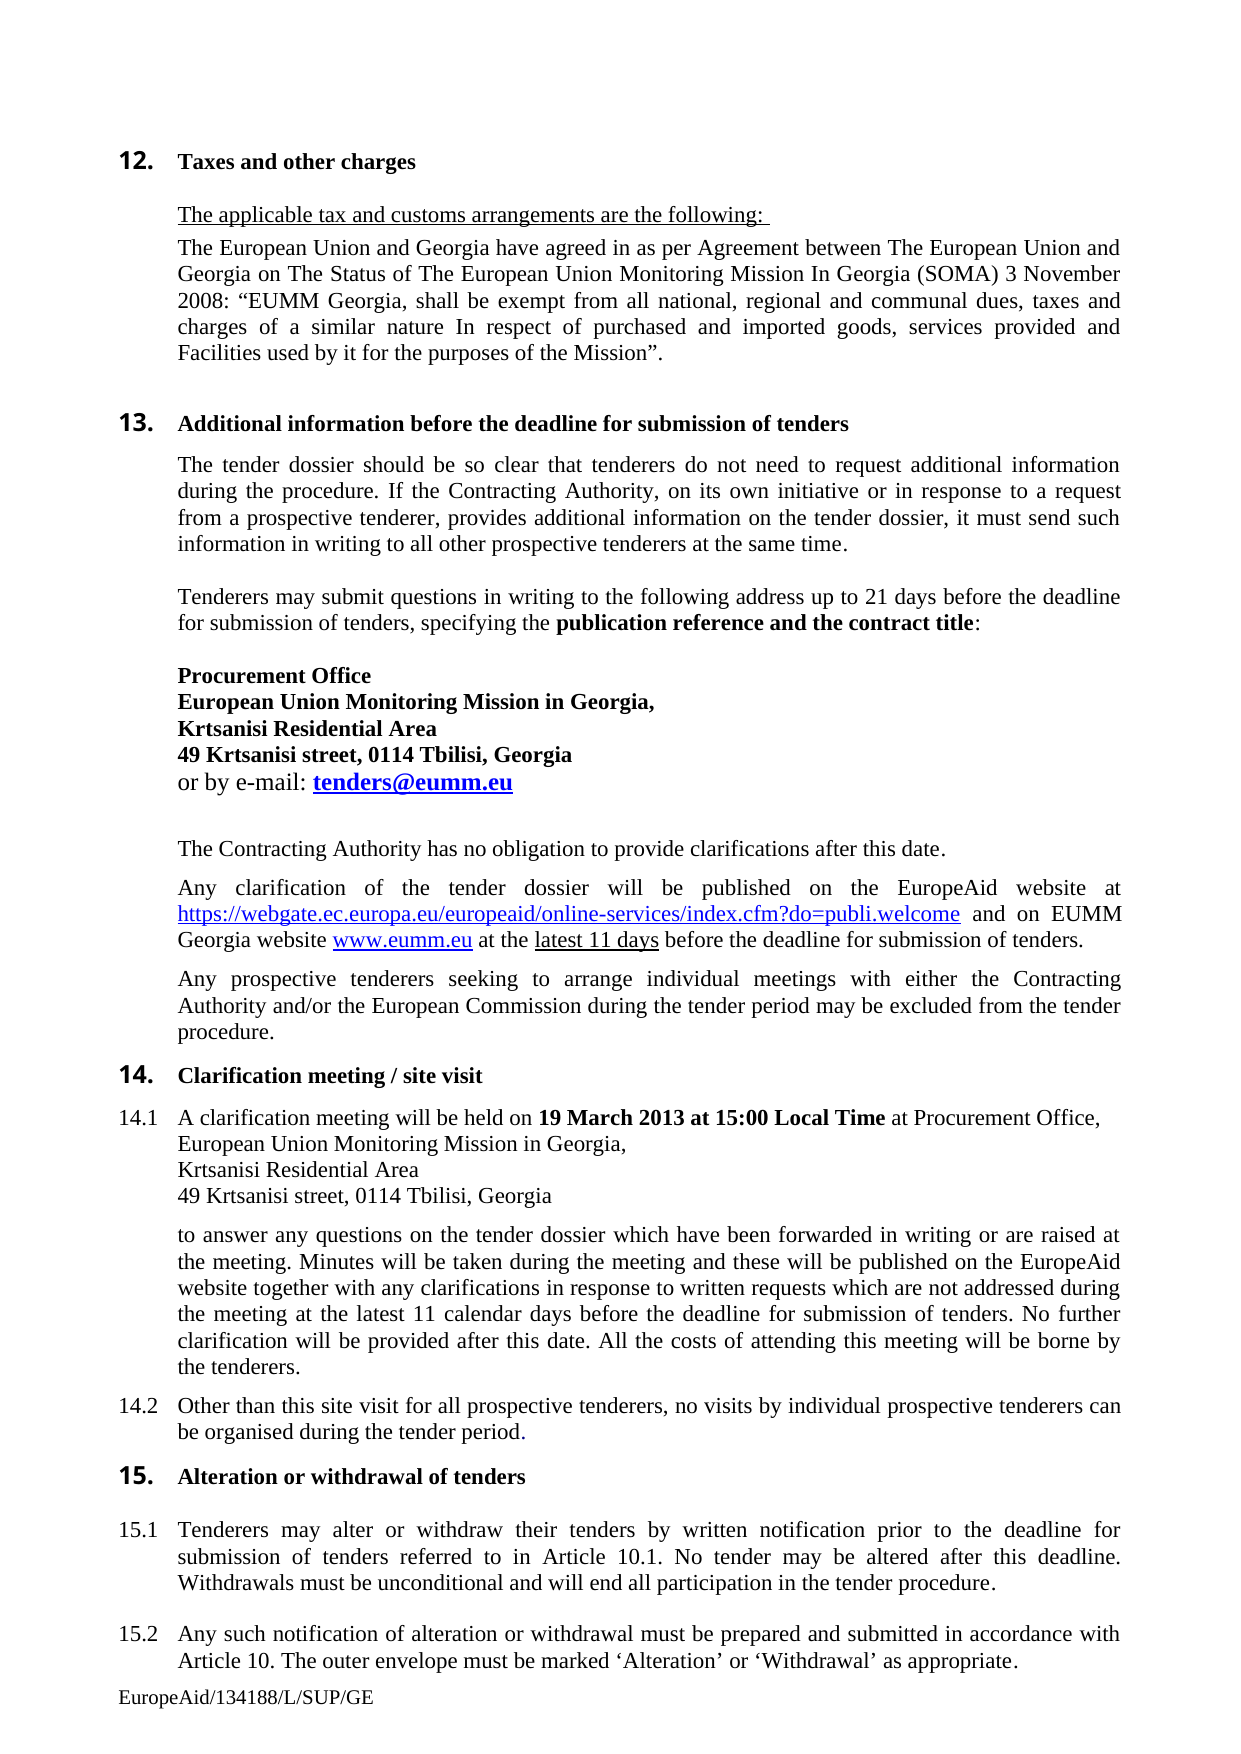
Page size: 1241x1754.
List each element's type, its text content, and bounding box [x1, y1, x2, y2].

text Any clarification of the tender dossier will be published on the EuropeAid website at https://webgate.ec.europa.eu/europeaid/online-services/index.cfm?do=publi.welcome and on EUMM Georgia website www.eumm.eu at the latest 11 days before the deadline for submission of tenders. [177, 874, 1122, 953]
text or by e-mail: tenders@eumm.eu [177, 767, 1122, 796]
text Procurement Office [177, 662, 1122, 688]
subtitle 15.2 Any such notification of alteration or withdrawal must be prepared and submitted in accordance with Article 10. The outer envelope must be marked ‘Alteration’ or ‘Withdrawal’ as appropriate. [118, 1620, 1122, 1673]
text European Union Monitoring Mission in Georgia, Krtsanisi Residential Area 49 Krtsanisi street, 0114 Tbilisi, Georgia [177, 688, 1122, 767]
text The European Union and Georgia have agreed in as per Agreement between The European Union and Georgia on The Status of The European Union Monitoring Mission In Georgia (SOMA) 3 November 2008: “EUMM Georgia, shall be exempt from all national, regional and communal dues, taxes and charges of a similar nature In respect of purchased and imported goods, services provided and Facilities used by it for the purposes of the Mission”. [177, 234, 1122, 366]
subtitle Taxes and other charges [118, 142, 1122, 176]
subtitle Additional information before the deadline for submission of tenders [118, 404, 1122, 439]
subtitle A clarification meeting will be held on 19 March 2013 at 15:00 Local Time at Procurement Office, European Union Monitoring Mission in Georgia, Krtsanisi Residential Area 49 Krtsanisi street, 0114 Tbilisi, Georgia [118, 1103, 1122, 1209]
subtitle 15.1 Tenderers may alter or withdraw their tenders by written notification prior to the deadline for submission of tenders referred to in Article 10.1. No tender may be altered after this deadline. Withdrawals must be unconditional and will end all participation in the tender procedure. [118, 1516, 1122, 1595]
subtitle Alteration or withdrawal of tenders [118, 1457, 1122, 1491]
subtitle Clarification meeting / site visit [118, 1057, 1122, 1091]
text The tender dossier should be so clear that tenderers do not need to request additional information during the procedure. If the Contracting Authority, on its own initiative or in response to a request from a prospective tenderer, provides additional information on the tender dossier, it must send such information in writing to all other prospective tenderers at the same time. [177, 451, 1122, 557]
text Tenderers may submit questions in writing to the following address up to 21 days before the deadline for submission of tenders, specifying the publication reference and the contract title: [177, 583, 1122, 636]
subtitle The applicable tax and customs arrangements are the following: [177, 201, 1122, 228]
subtitle to answer any questions on the tender dossier which have been forwarded in writing or are raised at the meeting. Minutes will be taken during the meeting and these will be published on the EuropeAid website together with any clarifications in response to written requests which are not addressed during the meeting at the latest 11 calendar days before the deadline for submission of tenders. No further clarification will be provided after this date. All the costs of attending this meeting will be borne by the tenderers. [177, 1221, 1122, 1379]
text The Contracting Authority has no obligation to provide clarifications after this date. [177, 835, 1122, 861]
subtitle Other than this site visit for all prospective tenderers, no visits by individual prospective tenderers can be organised during the tender period. [118, 1392, 1122, 1445]
text Any prospective tenderers seeking to arrange individual meetings with either the Contracting Authority and/or the European Commission during the tender period may be excluded from the tender procedure. [177, 965, 1122, 1044]
